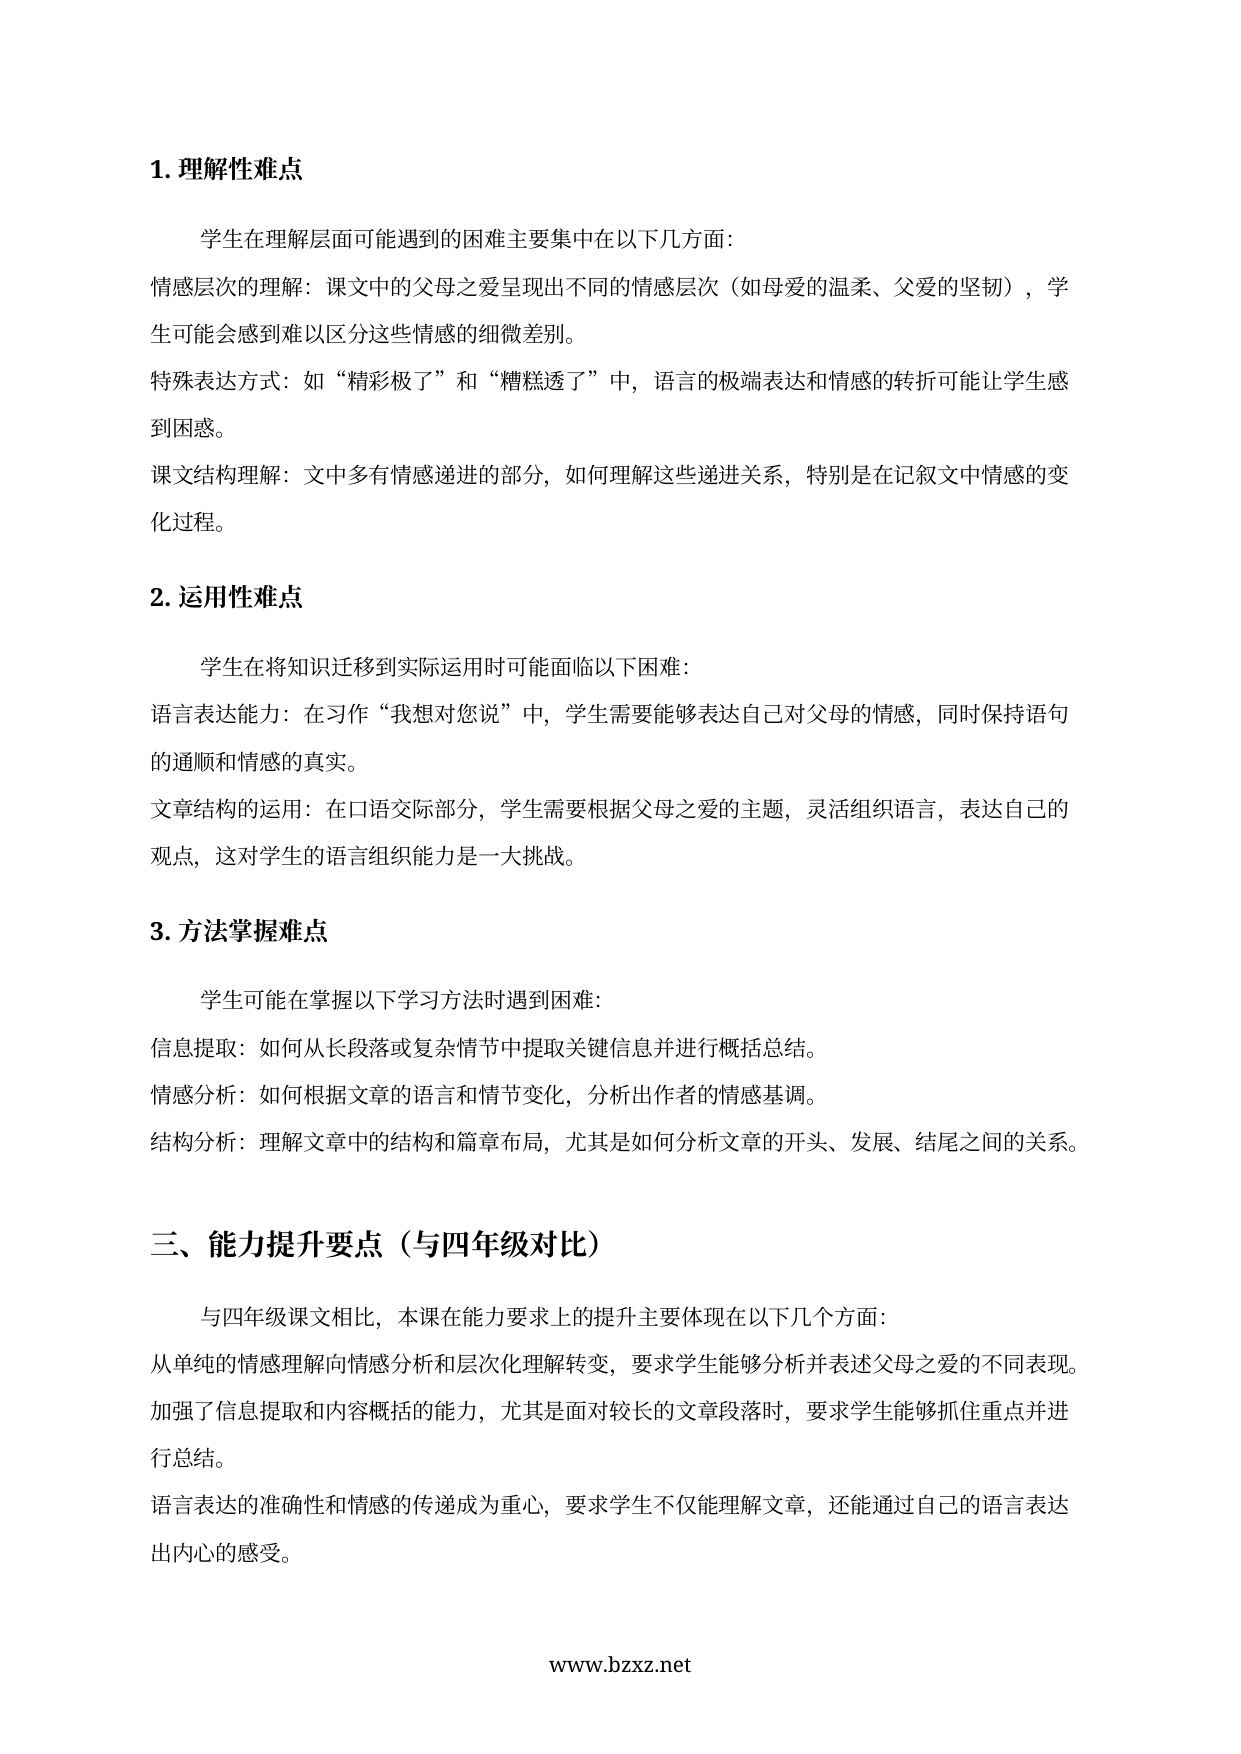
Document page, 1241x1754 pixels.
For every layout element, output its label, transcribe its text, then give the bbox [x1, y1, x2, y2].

text 语言表达能力：在习作“我想对您说”中，学生需要能够表达自己对父母的情感，同时保持语句的通顺和情感的真实。 [150, 697, 1090, 776]
text 结构分析：理解文章中的结构和篇章布局，尤其是如何分析文章的开头、发展、结尾之间的关系。 [150, 1125, 1090, 1157]
subtitle 1. 理解性难点 [150, 150, 1090, 186]
text 文章结构的运用：在口语交际部分，学生需要根据父母之爱的主题，灵活组织语言，表达自己的观点，这对学生的语言组织能力是一大挑战。 [150, 792, 1090, 871]
text 与四年级课文相比，本课在能力要求上的提升主要体现在以下几个方面： [150, 1300, 1090, 1331]
text 从单纯的情感理解向情感分析和层次化理解转变，要求学生能够分析并表述父母之爱的不同表现。 [150, 1347, 1090, 1378]
subtitle 2. 运用性难点 [150, 578, 1090, 614]
subtitle 3. 方法掌握难点 [150, 911, 1090, 947]
subtitle 三、能力提升要点（与四年级对比） [150, 1221, 1090, 1263]
text 语言表达的准确性和情感的传递成为重心，要求学生不仅能理解文章，还能通过自己的语言表达出内心的感受。 [150, 1488, 1090, 1567]
text 信息提取：如何从长段落或复杂情节中提取关键信息并进行概括总结。 [150, 1031, 1090, 1062]
text 情感分析：如何根据文章的语言和情节变化，分析出作者的情感基调。 [150, 1078, 1090, 1109]
text 学生在理解层面可能遇到的困难主要集中在以下几方面： [150, 222, 1090, 254]
text 课文结构理解：文中多有情感递进的部分，如何理解这些递进关系，特别是在记叙文中情感的变化过程。 [150, 458, 1090, 537]
text 特殊表达方式：如“精彩极了”和“糟糕透了”中，语言的极端表达和情感的转折可能让学生感到困惑。 [150, 364, 1090, 443]
text 学生可能在掌握以下学习方法时遇到困难： [150, 984, 1090, 1015]
text 加强了信息提取和内容概括的能力，尤其是面对较长的文章段落时，要求学生能够抓住重点并进行总结。 [150, 1394, 1090, 1473]
text 学生在将知识迁移到实际运用时可能面临以下困难： [150, 650, 1090, 682]
text 情感层次的理解：课文中的父母之爱呈现出不同的情感层次（如母爱的温柔、父爱的坚韧），学生可能会感到难以区分这些情感的细微差别。 [150, 270, 1090, 348]
